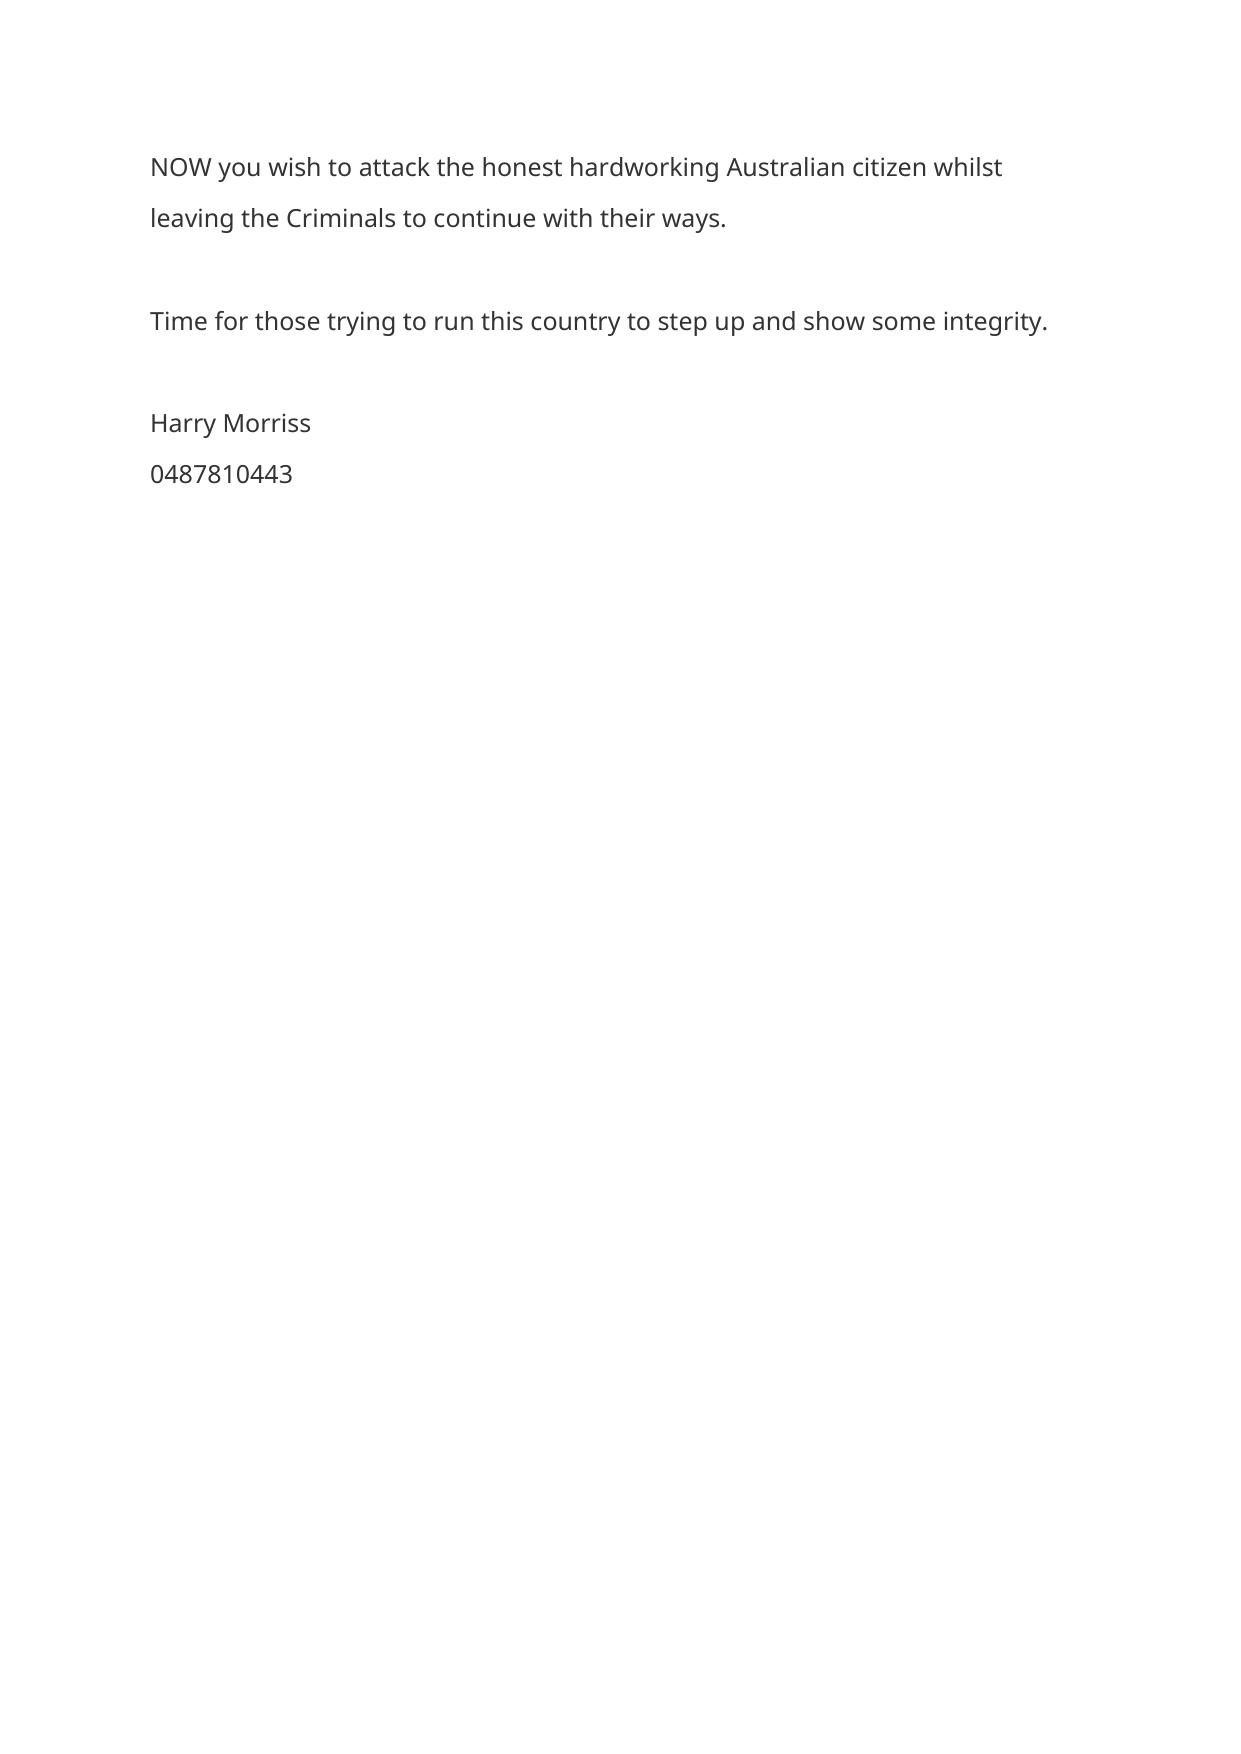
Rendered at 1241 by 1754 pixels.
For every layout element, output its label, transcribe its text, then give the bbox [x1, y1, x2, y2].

text Time for those trying to run this country to step up and show some integrity. [150, 303, 1090, 337]
text 0487810443 [150, 456, 1090, 490]
text Harry Morriss [150, 405, 1090, 439]
text NOW you wish to attack the honest hardworking Australian citizen whilst leaving the Criminals to continue with their ways. [150, 150, 1090, 235]
